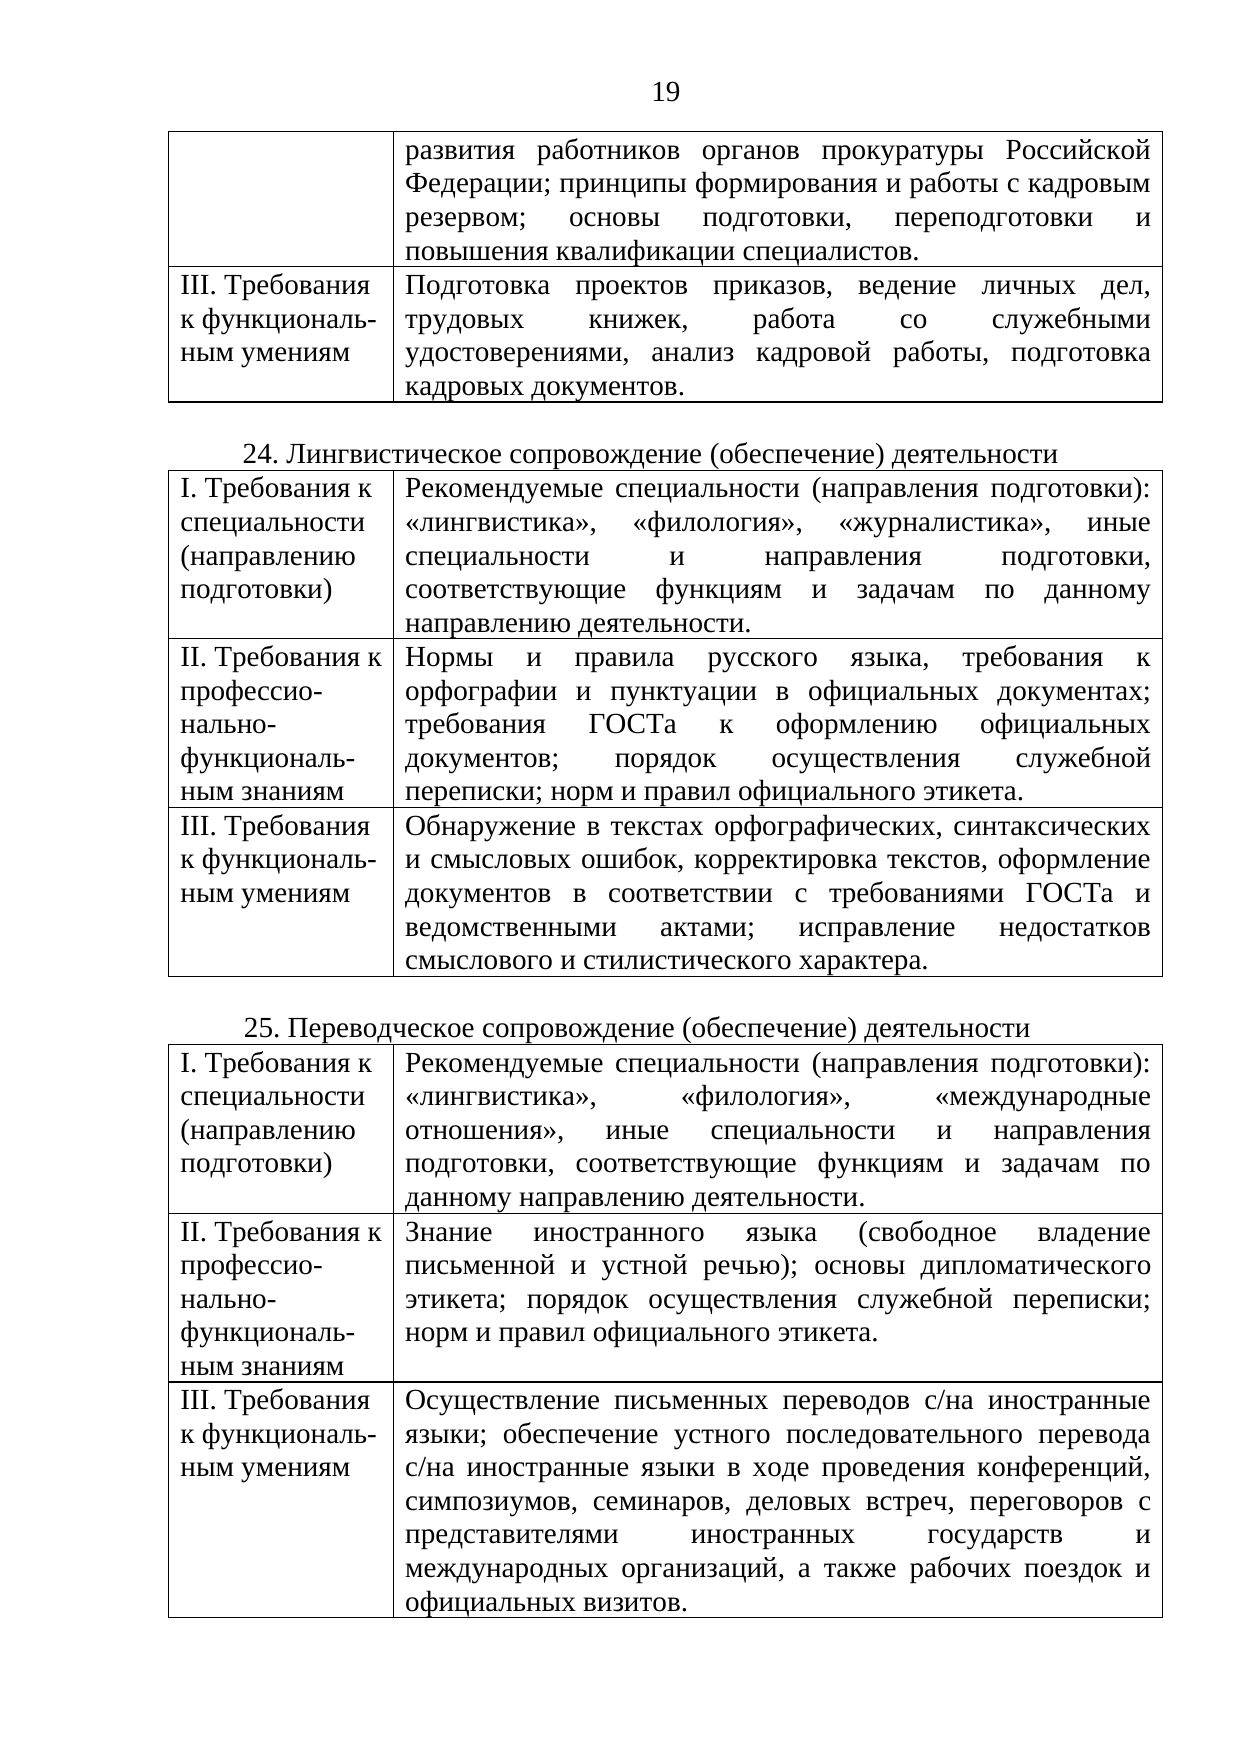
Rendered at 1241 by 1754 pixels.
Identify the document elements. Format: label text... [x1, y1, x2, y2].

table_cell Подготовка проектов приказов, ведение личных дел, трудовых книжек, работа со служебными удостоверениями, анализ кадровой работы, подготовка кадровых документов. [394, 267, 1162, 401]
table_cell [169, 132, 393, 266]
table_header Требования к специальности (направлению подготовки) [169, 1045, 393, 1213]
table_cell III. Требования к функциональ-ным умениям [169, 808, 393, 976]
text 24. Лингвистическое сопровождение (обеспечение) деятельности [169, 436, 1162, 469]
table_cell Обнаружение в текстах орфографических, синтаксических и смысловых ошибок, корректировка текстов, оформление документов в соответствии с требованиями ГОСТа и ведомственными актами; исправление недостатков смыслового и стилистического характера. [394, 808, 1162, 976]
table_cell III. Требования к функциональ-ным умениям [169, 1383, 393, 1617]
table_cell II. Требования к профессио-нально-функциональ-ным знаниям [169, 639, 393, 807]
text 25. Переводческое сопровождение (обеспечение) деятельности [169, 1010, 1162, 1044]
table_cell II. Требования к профессио-нально-функциональ-ным знаниям [169, 1214, 393, 1381]
table_header Требования к специальности (направлению подготовки) [169, 471, 393, 638]
table_header Рекомендуемые специальности (направления подготовки): «лингвистика», «филология», «журналистика», иные специальности и направления подготовки, соответствующие функциям и задачам по данному направлению деятельности. [394, 471, 1162, 638]
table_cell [394, 132, 1162, 266]
table_cell Знание иностранного языка (свободное владение письменной и устной речью); основы дипломатического этикета; порядок осуществления служебной переписки; норм и правил официального этикета. [394, 1214, 1162, 1381]
table_cell Осуществление письменных переводов с/на иностранные языки; обеспечение устного последовательного перевода с/на иностранные языки в ходе проведения конференций, симпозиумов, семинаров, деловых встреч, переговоров с представителями иностранных государств и международных организаций, а также рабочих поездок и официальных визитов. [394, 1383, 1162, 1617]
table_header Рекомендуемые специальности (направления подготовки): «лингвистика», «филология», «международные отношения», иные специальности и направления подготовки, соответствующие функциям и задачам по данному направлению деятельности. [394, 1045, 1162, 1213]
table_cell III. Требования к функциональ-ным умениям [169, 267, 393, 401]
table_cell Нормы и правила русского языка, требования к орфографии и пунктуации в официальных документах; требования ГОСТа к оформлению официальных документов; порядок осуществления служебной переписки; норм и правил официального этикета. [394, 639, 1162, 807]
